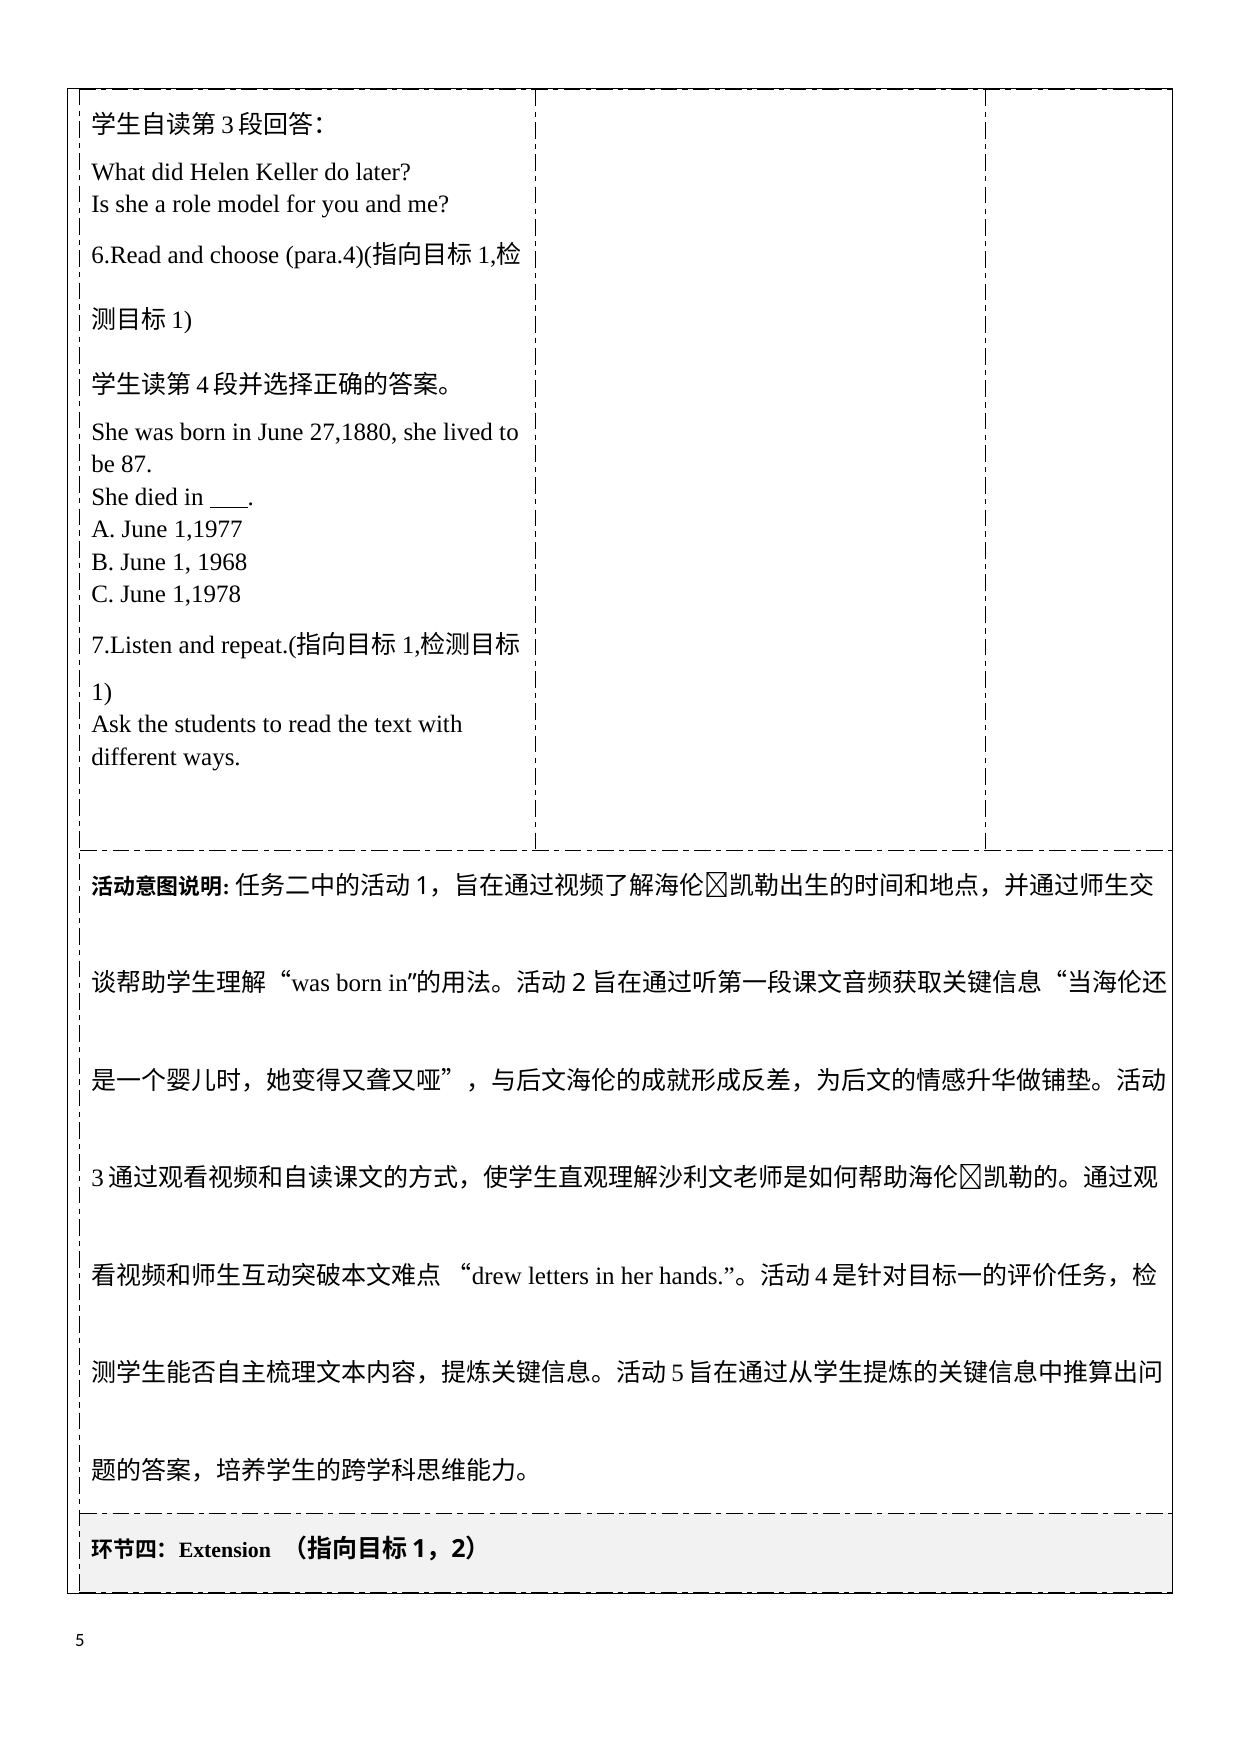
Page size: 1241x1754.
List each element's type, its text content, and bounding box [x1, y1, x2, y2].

table_cell 5．学习过程设计 [68, 89, 1172, 1593]
